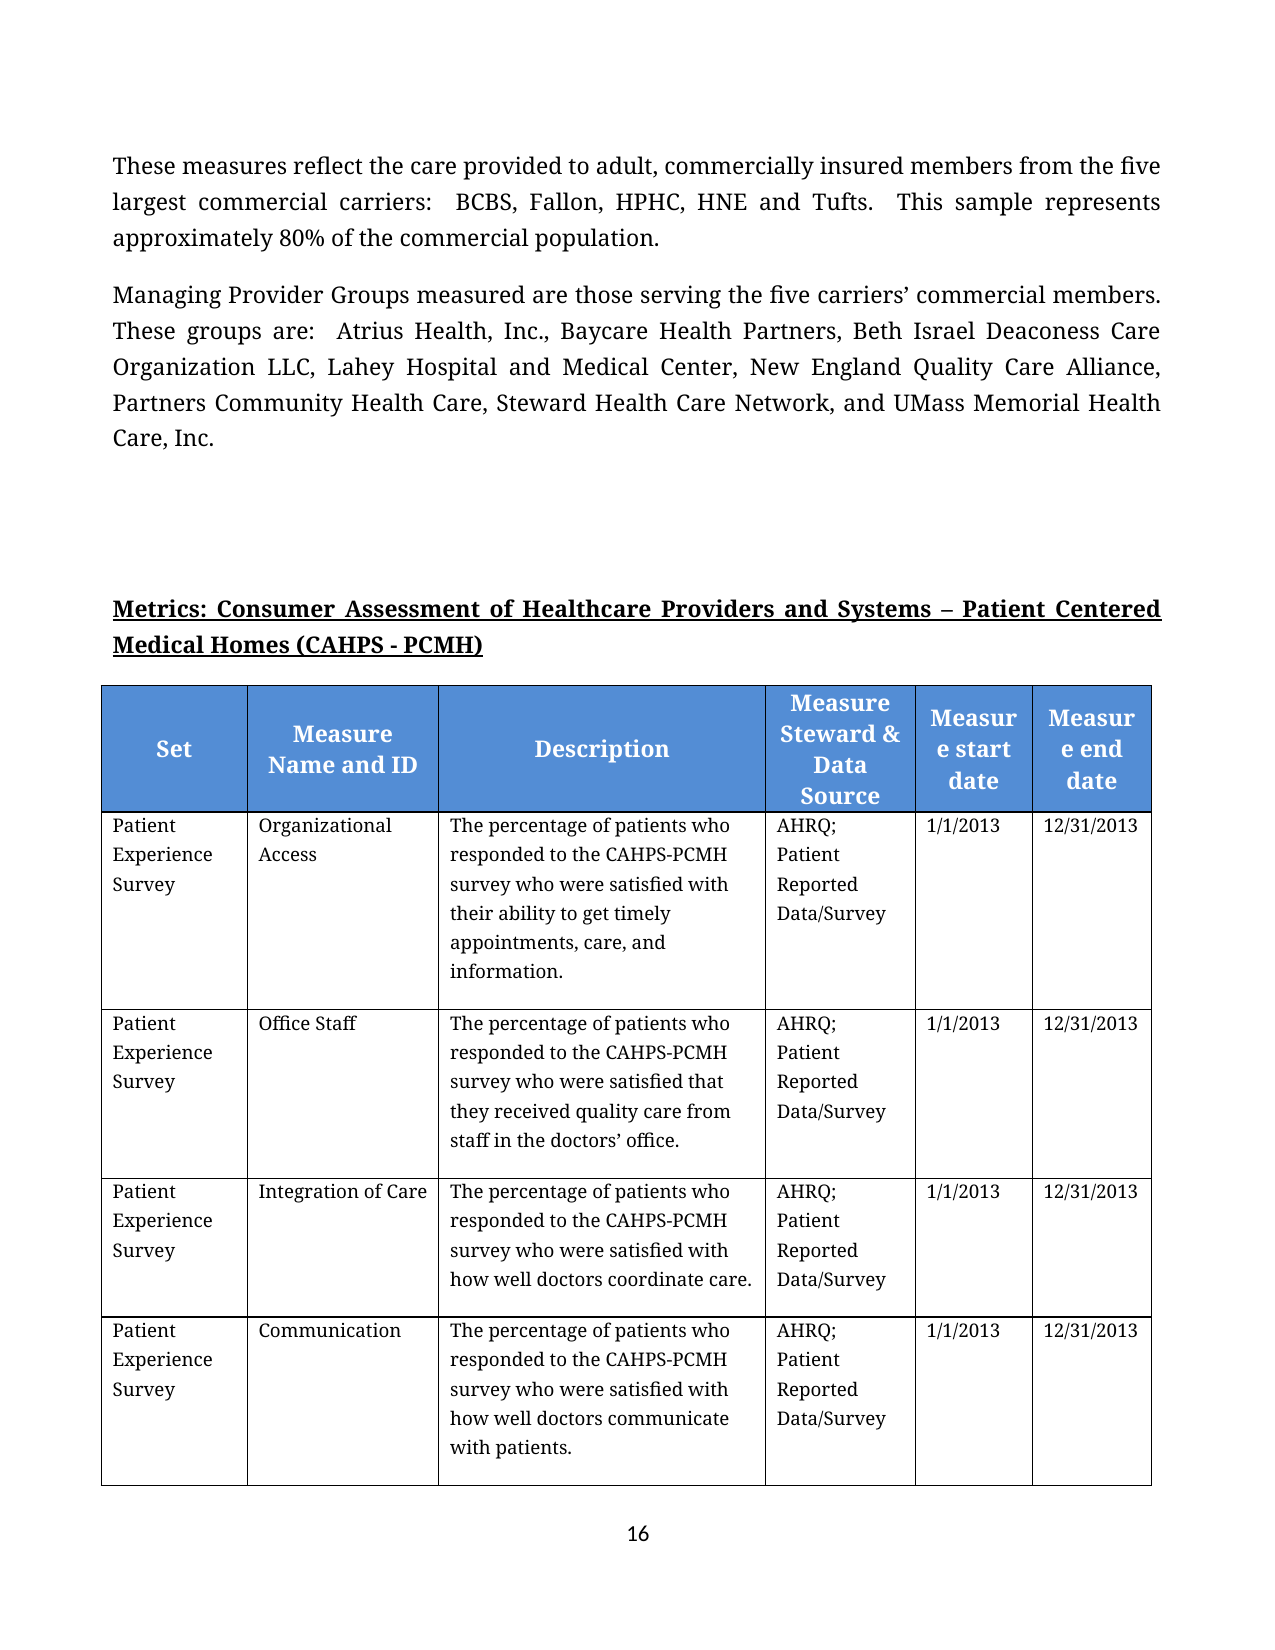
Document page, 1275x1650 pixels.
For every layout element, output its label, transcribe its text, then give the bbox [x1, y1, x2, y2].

table_cell 12/31/2013 [1033, 1179, 1151, 1316]
table_header Set [102, 686, 247, 811]
table_cell 1/1/2013 [916, 1318, 1032, 1485]
table_cell 12/31/2013 [1033, 1318, 1151, 1485]
table_cell Patient Experience Survey [102, 1318, 247, 1485]
table_cell The percentage of patients who responded to the CAHPS-PCMH survey who were satisfied that they received quality care from staff in the doctors’ office. [439, 1010, 765, 1177]
table_cell Patient Experience Survey [102, 813, 247, 1009]
table_cell Organizational Access [248, 813, 438, 1009]
table_cell 12/31/2013 [1033, 813, 1151, 1009]
table_cell Patient Experience Survey [102, 1010, 247, 1177]
table_cell Integration of Care [248, 1179, 438, 1316]
table_header Measure end date [1033, 686, 1151, 811]
table_cell 1/1/2013 [916, 813, 1032, 1009]
table_cell Office Staff [248, 1010, 438, 1177]
table_cell AHRQ; Patient Reported Data/Survey [766, 1318, 915, 1485]
text These measures reflect the care provided to adult, commercially insured members from the five largest commercial carriers: BCBS, Fallon, HPHC, HNE and Tufts. This sample represents approximately 80% of the commercial population. [112, 150, 1162, 253]
table_cell The percentage of patients who responded to the CAHPS-PCMH survey who were satisfied with their ability to get timely appointments, care, and information. [439, 813, 765, 1009]
table_header Measure Steward & Data Source [766, 686, 915, 811]
table_cell AHRQ; Patient Reported Data/Survey [766, 1179, 915, 1316]
table_cell Patient Experience Survey [102, 1179, 247, 1316]
text Managing Provider Groups measured are those serving the five carriers’ commercial members. These groups are: Atrius Health, Inc., Baycare Health Partners, Beth Israel Deaconess Care Organization LLC, Lahey Hospital and Medical Center, New England Quality Care Alliance, Partners Community Health Care, Steward Health Care Network, and UMass Memorial Health Care, Inc. [112, 279, 1162, 454]
table_cell 12/31/2013 [1033, 1010, 1151, 1177]
table_cell The percentage of patients who responded to the CAHPS-PCMH survey who were satisfied with how well doctors coordinate care. [439, 1179, 765, 1316]
table_cell AHRQ; Patient Reported Data/Survey [766, 1010, 915, 1177]
text Metrics: Consumer Assessment of Healthcare Providers and Systems – Patient Centered Medical Homes (CAHPS - PCMH) [112, 620, 1162, 660]
table_cell AHRQ; Patient Reported Data/Survey [766, 813, 915, 1009]
text Metrics: Consumer Assessment of Healthcare Providers and Systems – Patient Centered Medical Homes (CAHPS - PCMH) [112, 593, 1162, 619]
table_header Measure start date [916, 686, 1032, 811]
table_header Description [439, 686, 765, 811]
table_header Measure Name and ID [248, 686, 438, 811]
table_cell The percentage of patients who responded to the CAHPS-PCMH survey who were satisfied with how well doctors communicate with patients. [439, 1318, 765, 1485]
table_cell Communication [248, 1318, 438, 1485]
table_cell 1/1/2013 [916, 1010, 1032, 1177]
table_cell 1/1/2013 [916, 1179, 1032, 1316]
